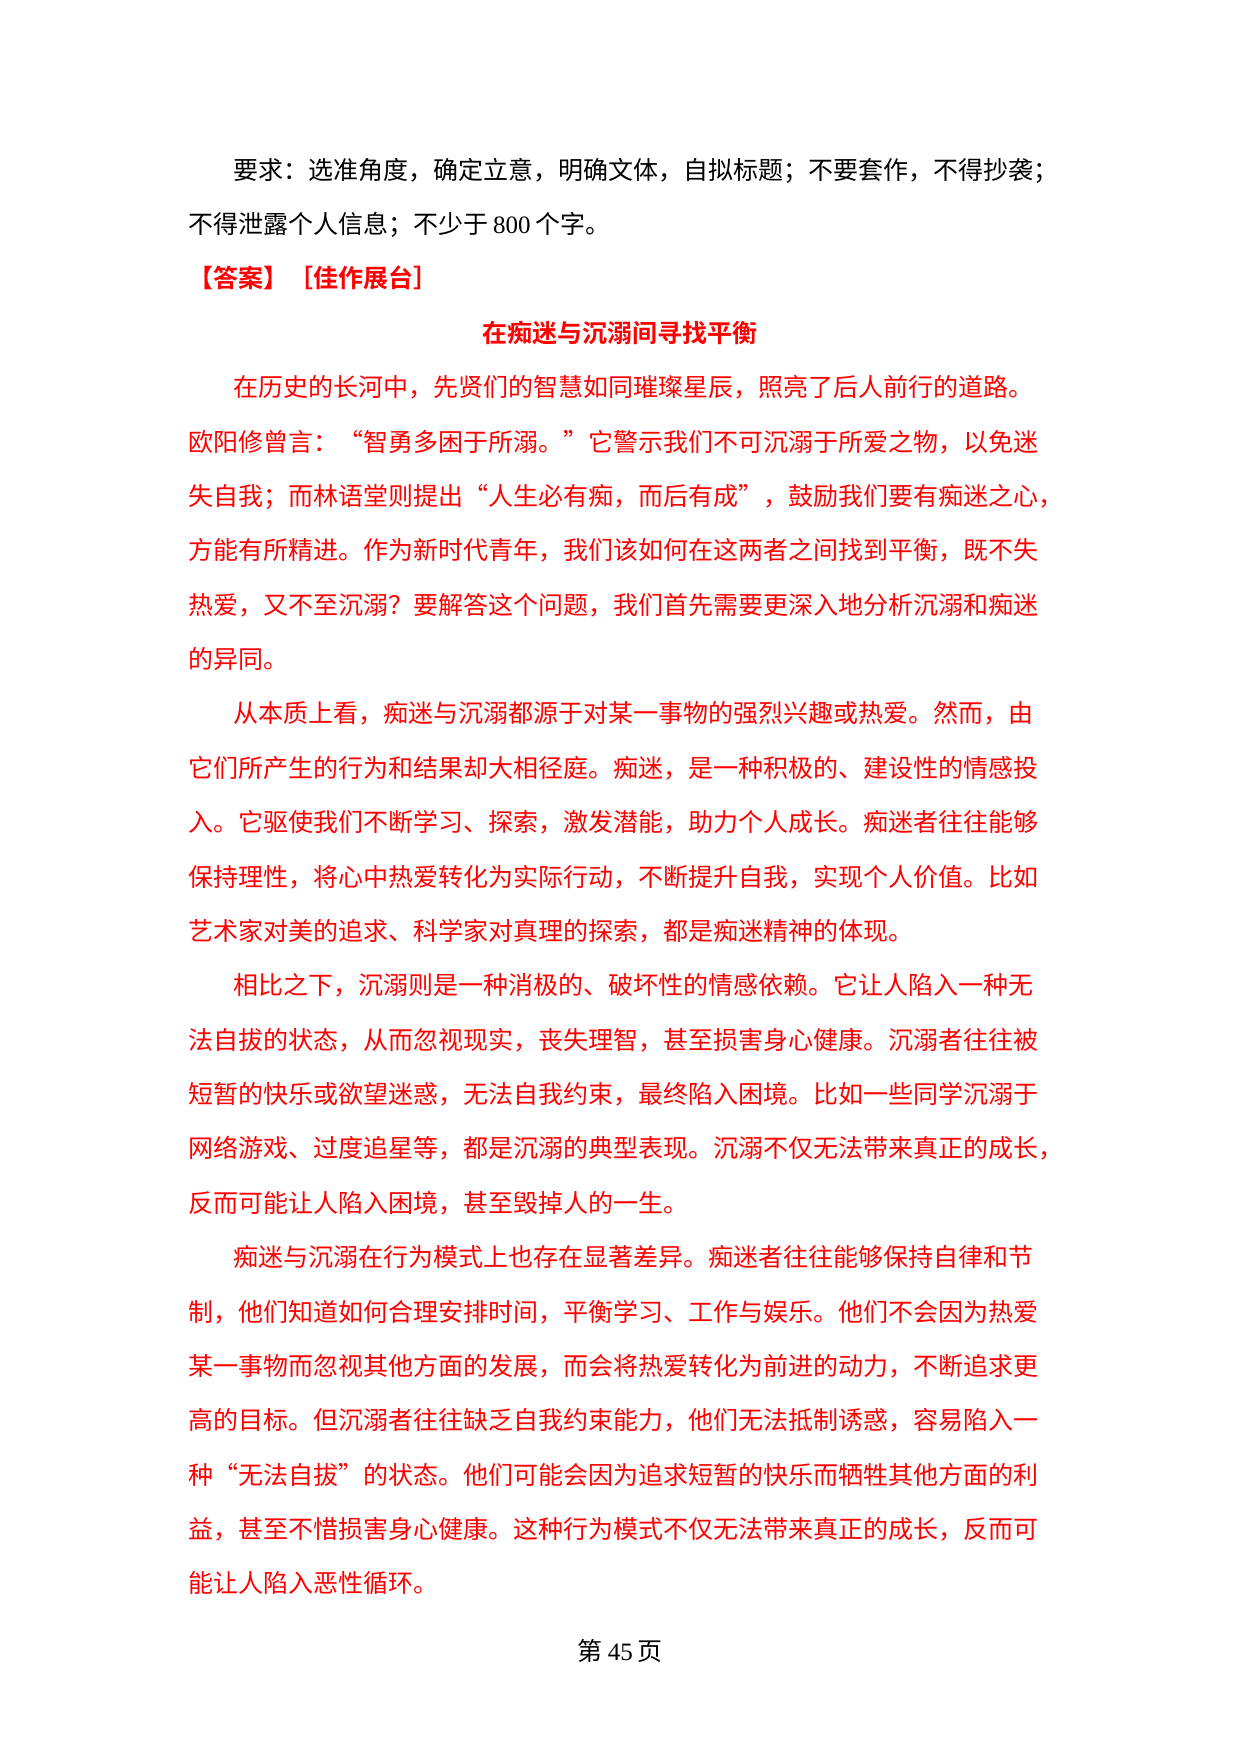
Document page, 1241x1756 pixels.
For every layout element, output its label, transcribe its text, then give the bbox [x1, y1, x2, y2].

text 从本质上看，痴迷与沉溺都源于对某一事物的强烈兴趣或热爱。然而，由它们所产生的行为和结果却大相径庭。痴迷，是一种积极的、建设性的情感投入。它驱使我们不断学习、探索，激发潜能，助力个人成长。痴迷者往往能够保持理性，将心中热爱转化为实际行动，不断提升自我，实现个人价值。比如艺术家对美的追求、科学家对真理的探索，都是痴迷精神的体现。 [188, 694, 1052, 948]
text 在痴迷与沉溺间寻找平衡 [188, 313, 1052, 349]
text 相比之下，沉溺则是一种消极的、破坏性的情感依赖。它让人陷入一种无法自拔的状态，从而忽视现实，丧失理智，甚至损害身心健康。沉溺者往往被短暂的快乐或欲望迷惑，无法自我约束，最终陷入困境。比如一些同学沉溺于网络游戏、过度追星等，都是沉溺的典型表现。沉溺不仅无法带来真正的成长，反而可能让人陷入困境，甚至毁掉人的一生。 [188, 966, 1052, 1219]
text 要求：选准角度，确定立意，明确文体，自拟标题；不要套作，不得抄袭；不得泄露个人信息；不少于800个字。 [188, 150, 1052, 241]
text 【答案】［佳作展台］ [188, 259, 1052, 295]
text 痴迷与沉溺在行为模式上也存在显著差异。痴迷者往往能够保持自律和节制，他们知道如何合理安排时间，平衡学习、工作与娱乐。他们不会因为热爱某一事物而忽视其他方面的发展，而会将热爱转化为前进的动力，不断追求更高的目标。但沉溺者往往缺乏自我约束能力，他们无法抵制诱惑，容易陷入一种“无法自拔”的状态。他们可能会因为追求短暂的快乐而牺牲其他方面的利益，甚至不惜损害身心健康。这种行为模式不仅无法带来真正的成长，反而可能让人陷入恶性循环。 [188, 1238, 1052, 1600]
text 在历史的长河中，先贤们的智慧如同璀璨星辰，照亮了后人前行的道路。欧阳修曾言：“智勇多困于所溺。”它警示我们不可沉溺于所爱之物，以免迷失自我；而林语堂则提出“人生必有痴，而后有成”，鼓励我们要有痴迷之心，方能有所精进。作为新时代青年，我们该如何在这两者之间找到平衡，既不失热爱，又不至沉溺？要解答这个问题，我们首先需要更深入地分析沉溺和痴迷的异同。 [188, 368, 1052, 676]
